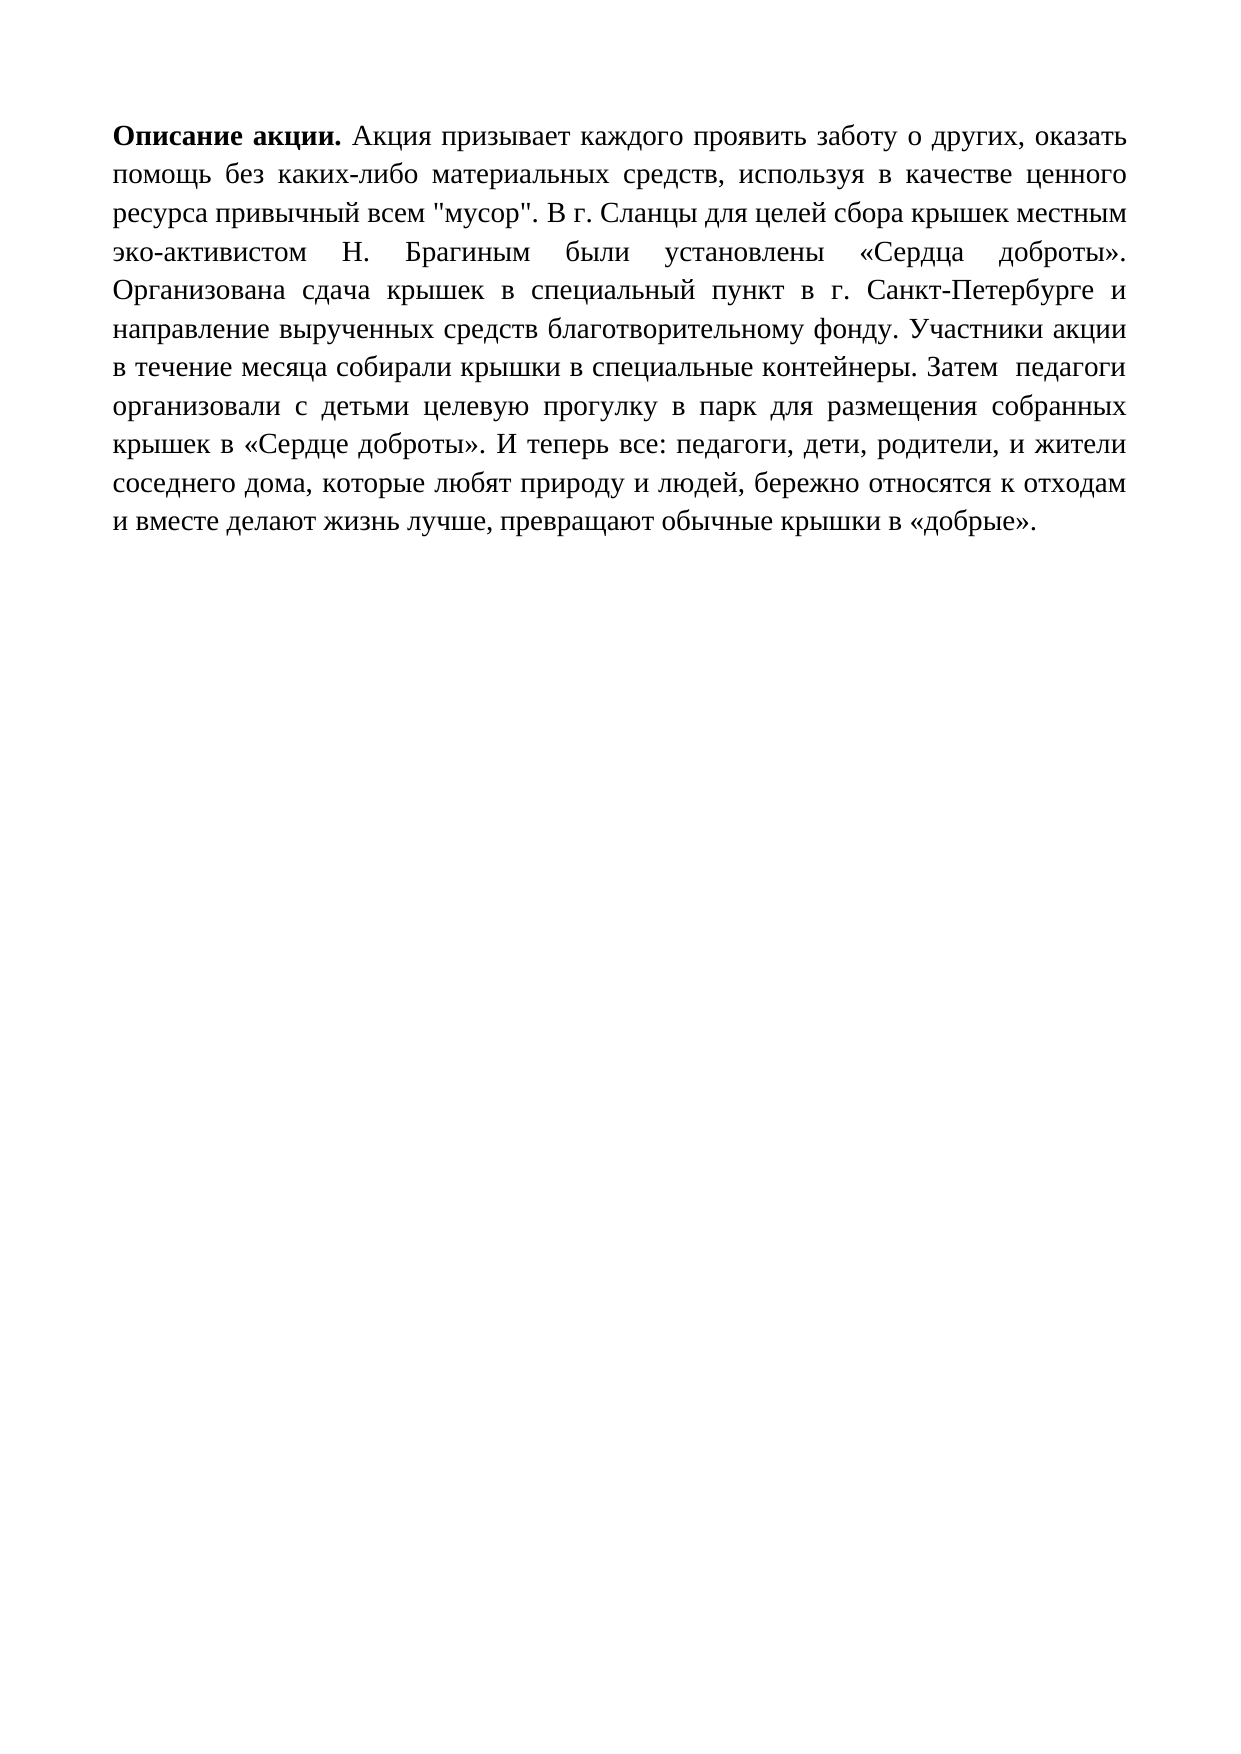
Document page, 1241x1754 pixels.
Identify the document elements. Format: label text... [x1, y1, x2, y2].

text Описание акции. Акция призывает каждого проявить заботу о других, оказать помощь без каких-либо материальных средств, используя в качестве ценного ресурса привычный всем "мусор". В г. Сланцы для целей сбора крышек местным эко-активистом Н. Брагиным были установлены «Сердца доброты». Организована сдача крышек в специальный пункт в г. Санкт-Петербурге и направление вырученных средств благотворительному фонду. Участники акции в течение месяца собирали крышки в специальные контейнеры. Затем педагоги организовали с детьми целевую прогулку в парк для размещения собранных крышек в «Сердце доброты». И теперь все: педагоги, дети, родители, и жители соседнего дома, которые любят природу и людей, бережно относятся к отходам и вместе делают жизнь лучше, превращают обычные крышки в «добрые». [112, 118, 1128, 537]
